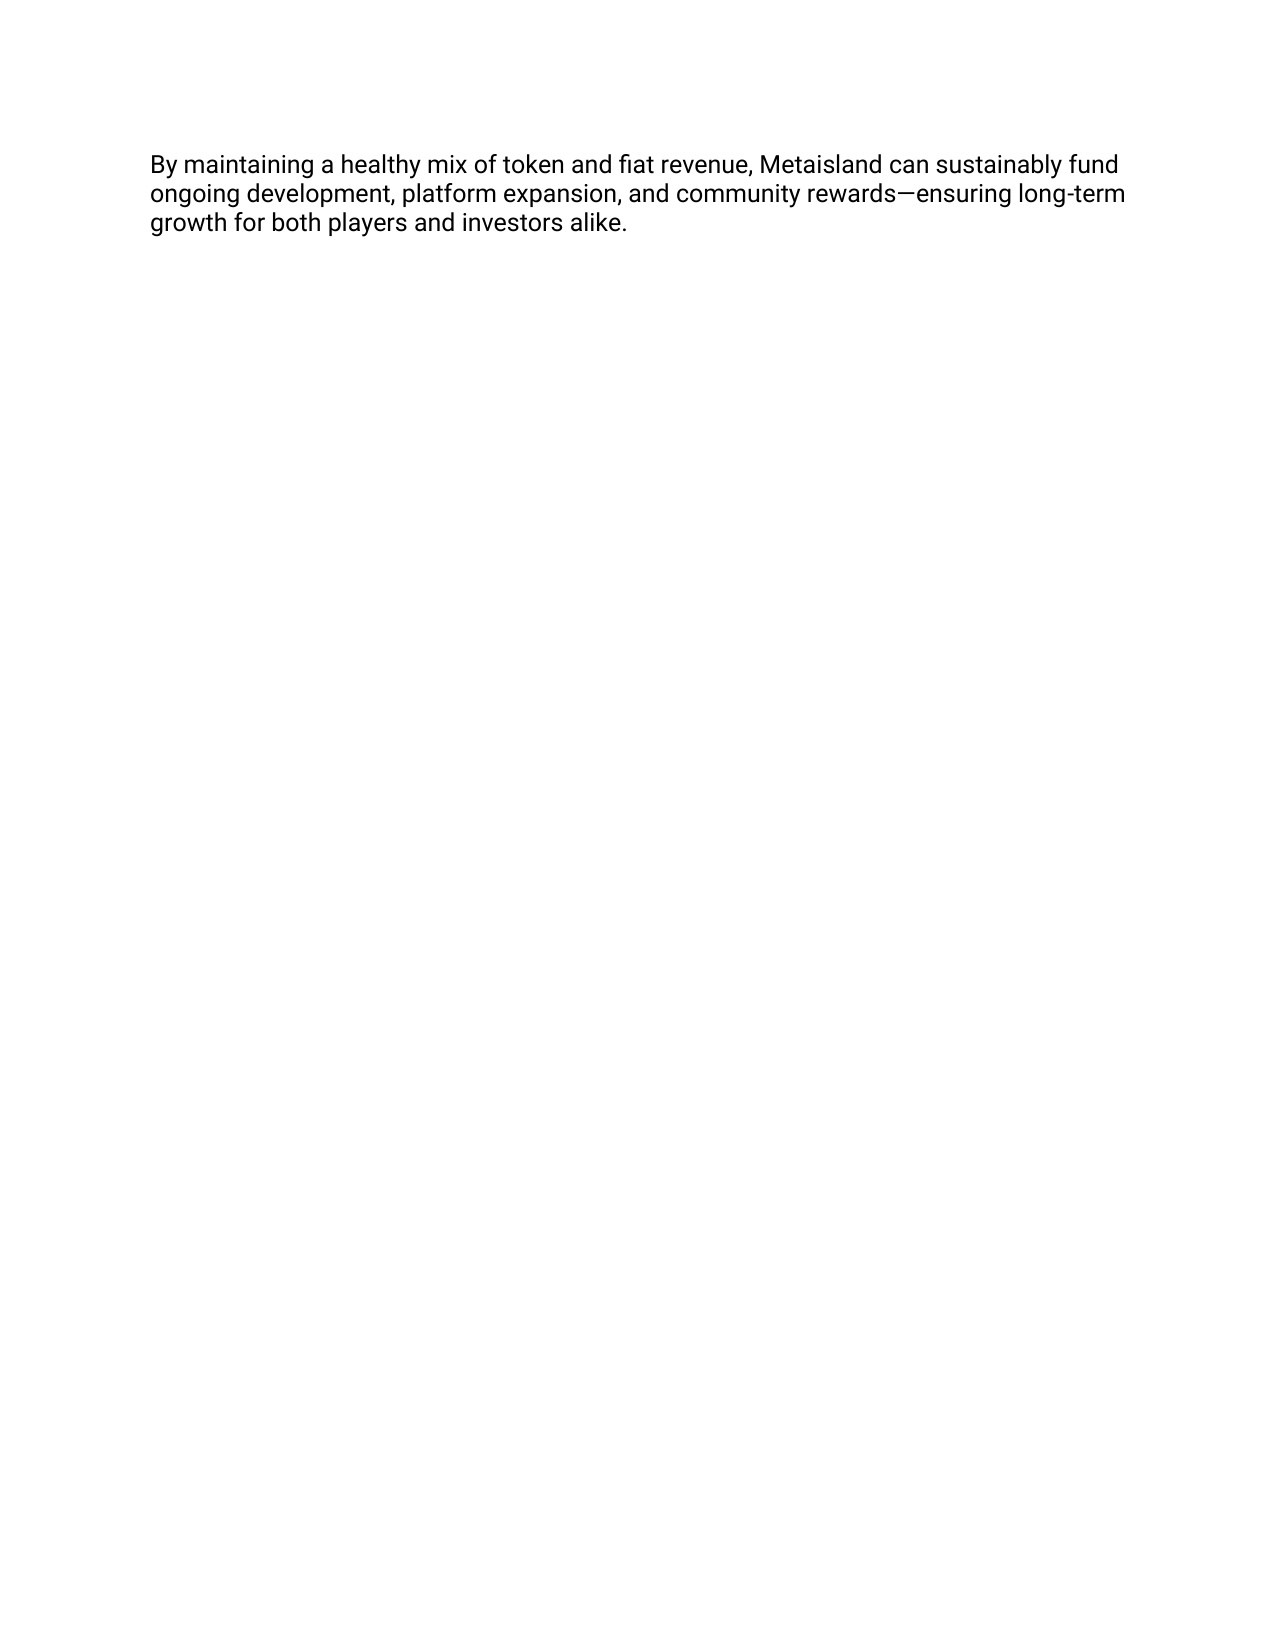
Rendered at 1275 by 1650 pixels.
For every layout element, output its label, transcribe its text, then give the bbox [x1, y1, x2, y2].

subtitle By maintaining a healthy mix of token and fiat revenue, Metaisland can sustainably fund ongoing development, platform expansion, and community rewards—ensuring long‑term growth for both players and investors alike. [150, 150, 1134, 238]
